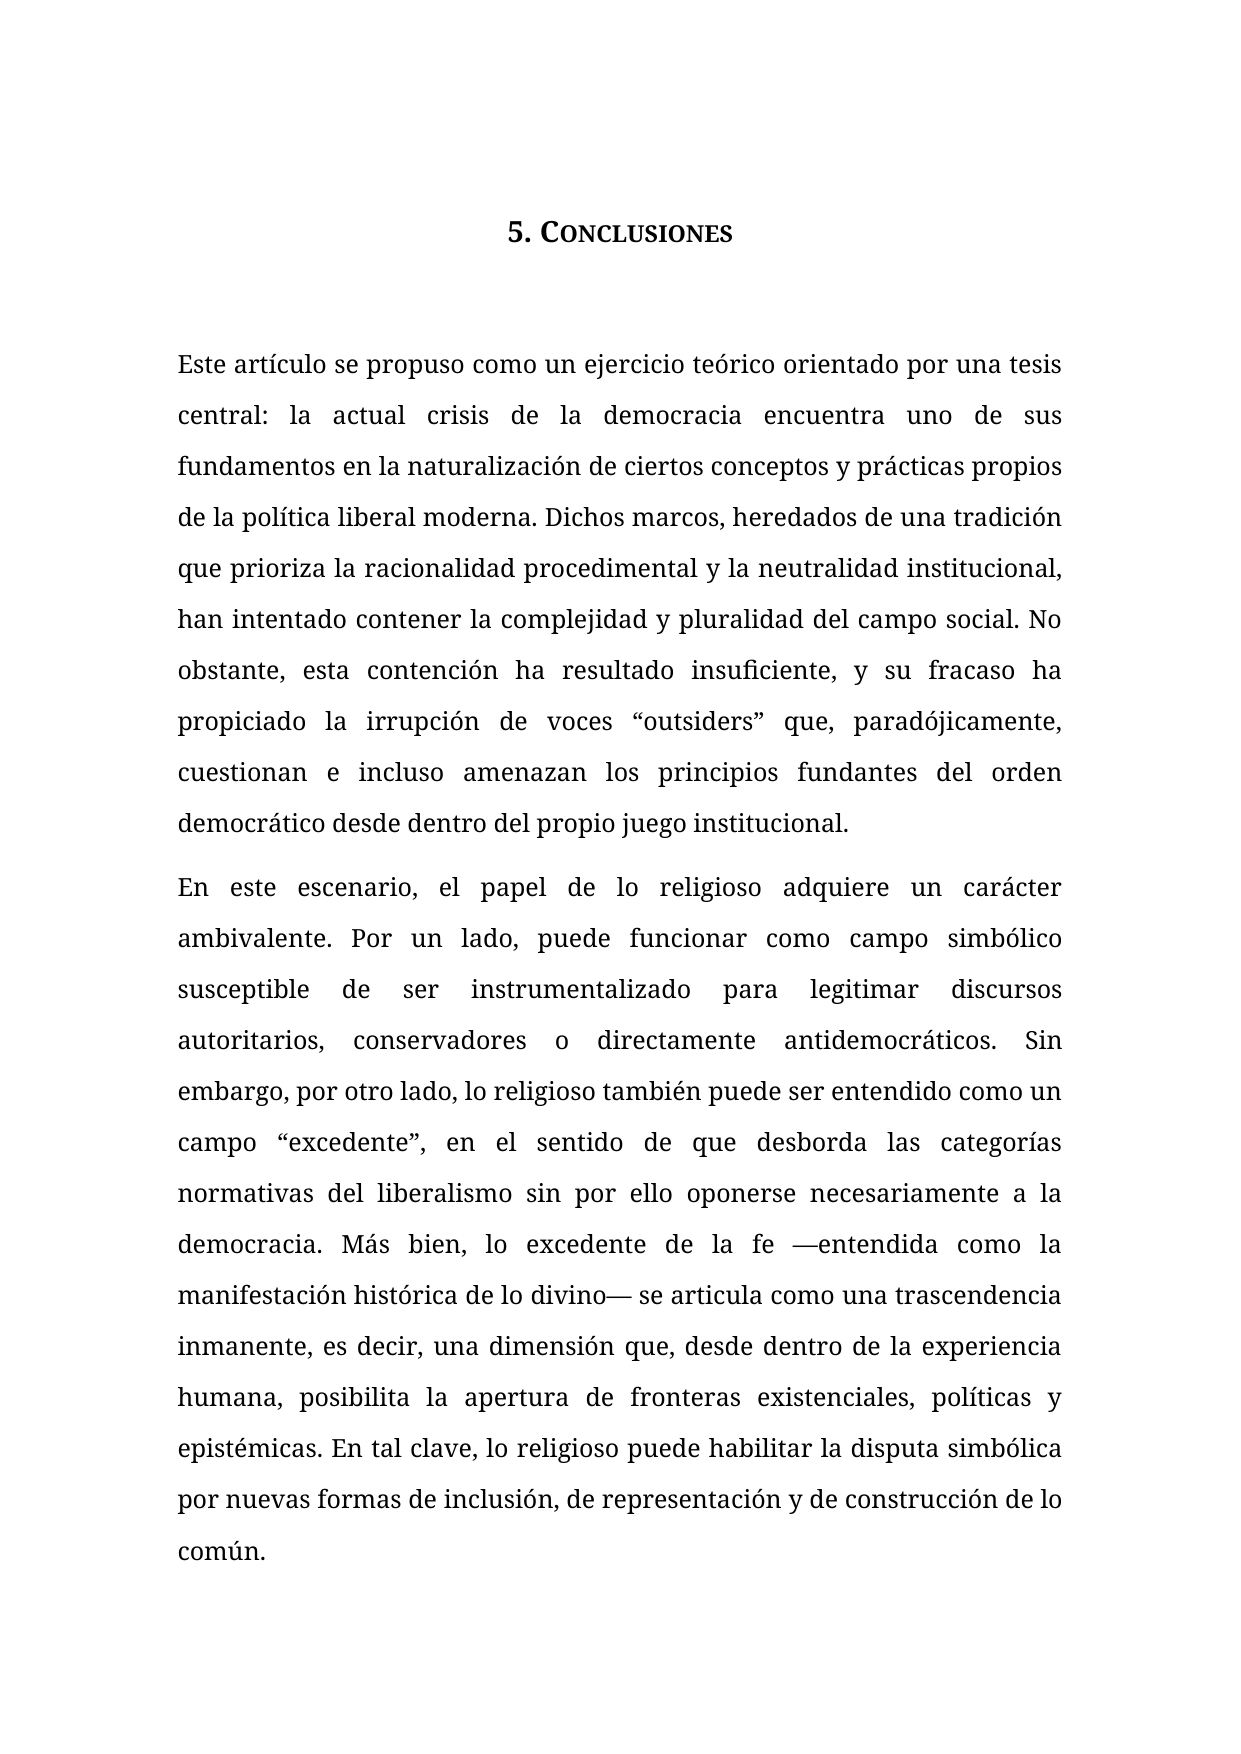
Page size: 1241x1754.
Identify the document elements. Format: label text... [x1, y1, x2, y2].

text Este artículo se propuso como un ejercicio teórico orientado por una tesis central: la actual crisis de la democracia encuentra uno de sus fundamentos en la naturalización de ciertos conceptos y prácticas propios de la política liberal moderna. Dichos marcos, heredados de una tradición que prioriza la racionalidad procedimental y la neutralidad institucional, han intentado contener la complejidad y pluralidad del campo social. No obstante, esta contención ha resultado insuficiente, y su fracaso ha propiciado la irrupción de voces “outsiders” que, paradójicamente, cuestionan e incluso amenazan los principios fundantes del orden democrático desde dentro del propio juego institucional. [177, 347, 1063, 840]
text En este escenario, el papel de lo religioso adquiere un carácter ambivalente. Por un lado, puede funcionar como campo simbólico susceptible de ser instrumentalizado para legitimar discursos autoritarios, conservadores o directamente antidemocráticos. Sin embargo, por otro lado, lo religioso también puede ser entendido como un campo “excedente”, en el sentido de que desborda las categorías normativas del liberalismo sin por ello oponerse necesariamente a la democracia. Más bien, lo excedente de la fe —entendida como la manifestación histórica de lo divino— se articula como una trascendencia inmanente, es decir, una dimensión que, desde dentro de la experiencia humana, posibilita la apertura de fronteras existenciales, políticas y epistémicas. En tal clave, lo religioso puede habilitar la disputa simbólica por nuevas formas de inclusión, de representación y de construcción de lo común. [177, 869, 1063, 1567]
text 5. Conclusiones [177, 211, 1063, 251]
